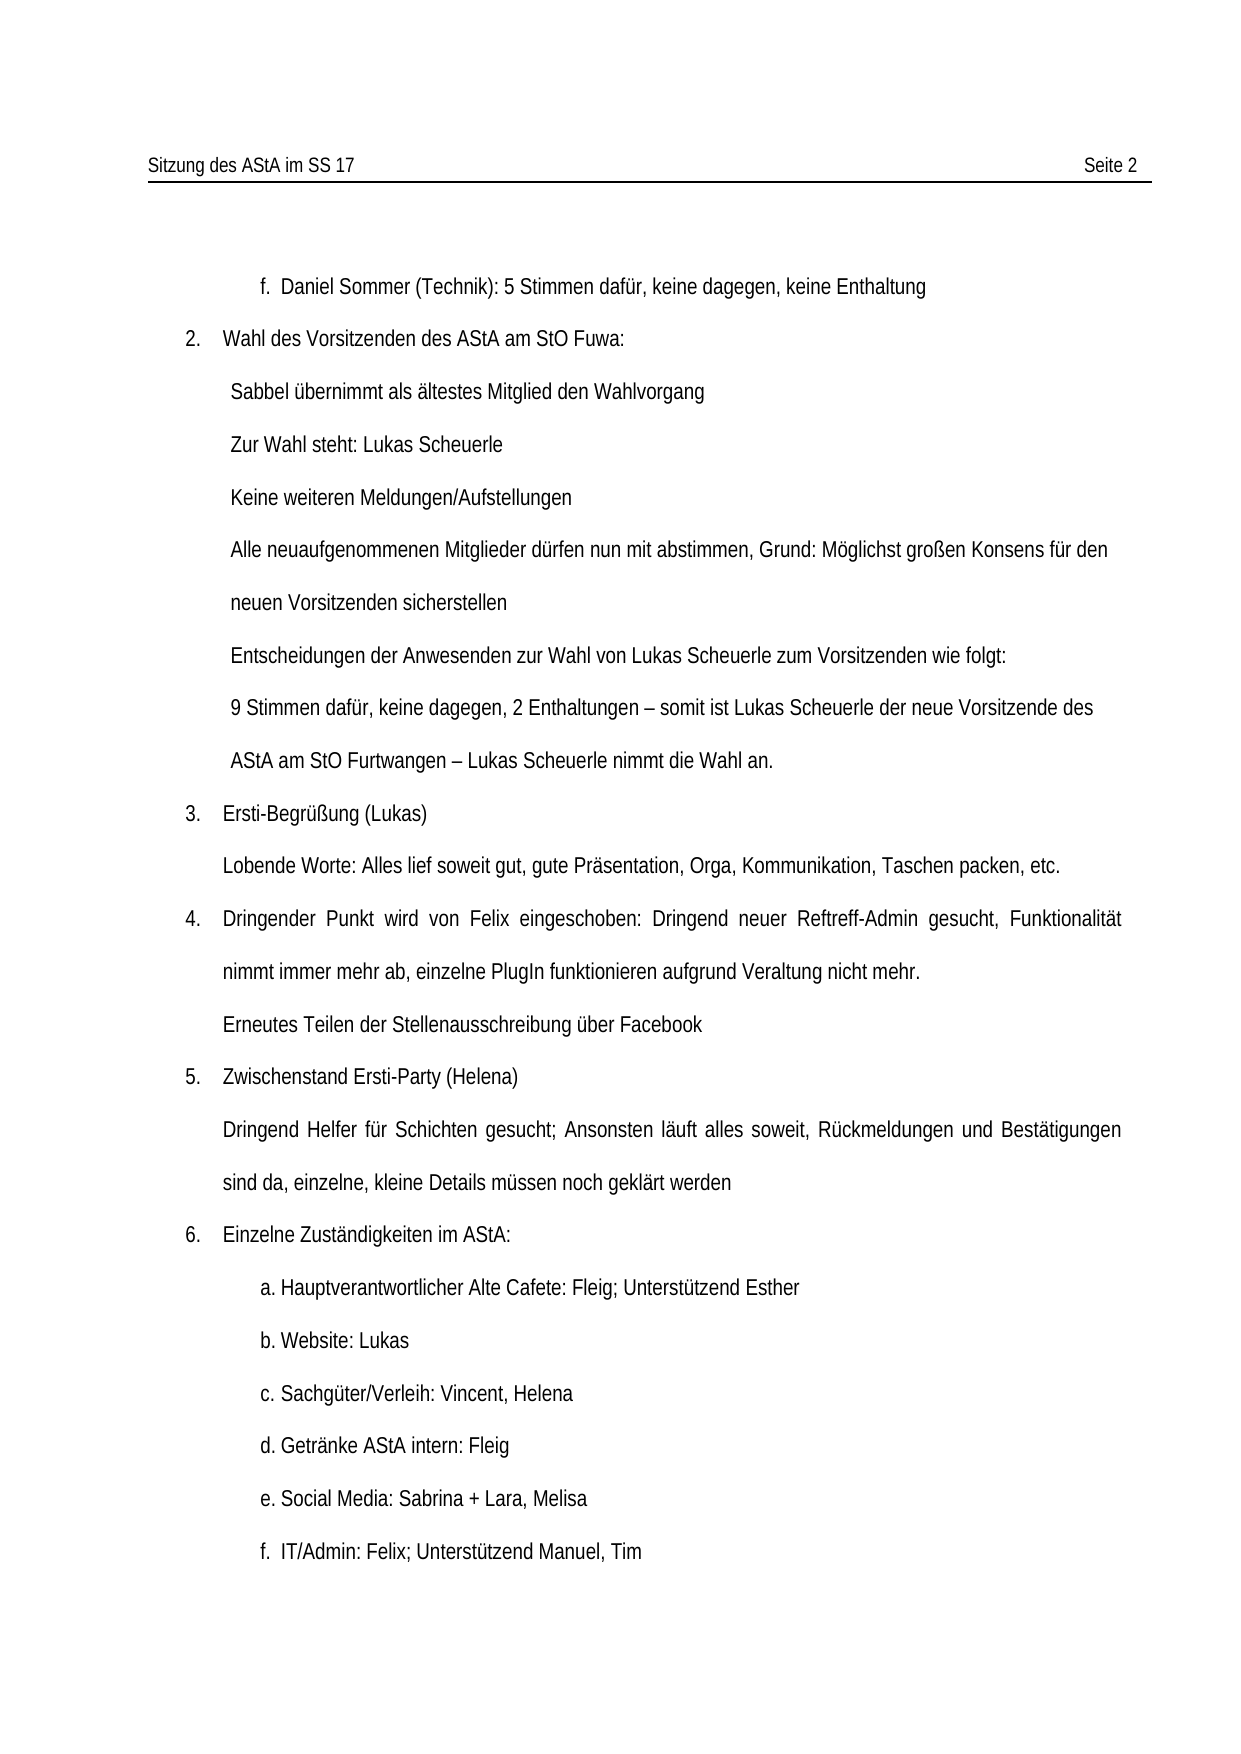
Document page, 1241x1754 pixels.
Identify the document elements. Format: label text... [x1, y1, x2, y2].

text 9 Stimmen dafür, keine dagegen, 2 Enthaltungen – somit ist Lukas Scheuerle der neue Vorsitzende des [148, 694, 1122, 721]
list Hauptverantwortlicher Alte Cafete: Fleig; Unterstützend Esther [260, 1274, 1122, 1300]
list IT/Admin: Felix; Unterstützend Manuel, Tim [260, 1538, 1122, 1564]
list Ersti-Begrüßung (Lukas) [185, 800, 1122, 826]
list Wahl des Vorsitzenden des AStA am StO Fuwa: [185, 325, 1122, 352]
text Sabbel übernimmt als ältestes Mitglied den Wahlvorgang [148, 378, 1122, 404]
text Dringend Helfer für Schichten gesucht; Ansonsten läuft alles soweit, Rückmeldungen und Bestätigungen sind da, einzelne, kleine Details müssen noch geklärt werden [223, 1116, 1122, 1195]
list Sachgüter/Verleih: Vincent, Helena [260, 1379, 1122, 1406]
text Zur Wahl steht: Lukas Scheuerle [148, 431, 1122, 457]
text neuen Vorsitzenden sicherstellen [148, 589, 1122, 615]
text AStA am StO Furtwangen – Lukas Scheuerle nimmt die Wahl an. [148, 747, 1122, 773]
list Social Media: Sabrina + Lara, Melisa [260, 1485, 1122, 1511]
list Dringender Punkt wird von Felix eingeschoben: Dringend neuer Reftreff-Admin gesucht, Funktionalität nimmt immer mehr ab, einzelne PlugIn funktionieren aufgrund Veraltung nicht mehr. [185, 905, 1122, 984]
text Alle neuaufgenommenen Mitglieder dürfen nun mit abstimmen, Grund: Möglichst großen Konsens für den [148, 536, 1122, 562]
list Daniel Sommer (Technik): 5 Stimmen dafür, keine dagegen, keine Enthaltung [260, 273, 1122, 299]
text Lobende Worte: Alles lief soweit gut, gute Präsentation, Orga, Kommunikation, Taschen packen, etc. [223, 852, 1122, 879]
list Zwischenstand Ersti-Party (Helena) [185, 1063, 1122, 1089]
list Website: Lukas [260, 1327, 1122, 1353]
text Keine weiteren Meldungen/Aufstellungen [148, 483, 1122, 510]
list Einzelne Zuständigkeiten im AStA: [185, 1221, 1122, 1248]
text Erneutes Teilen der Stellenausschreibung über Facebook [223, 1011, 1122, 1037]
text Entscheidungen der Anwesenden zur Wahl von Lukas Scheuerle zum Vorsitzenden wie folgt: [148, 642, 1122, 668]
list Getränke AStA intern: Fleig [260, 1432, 1122, 1458]
